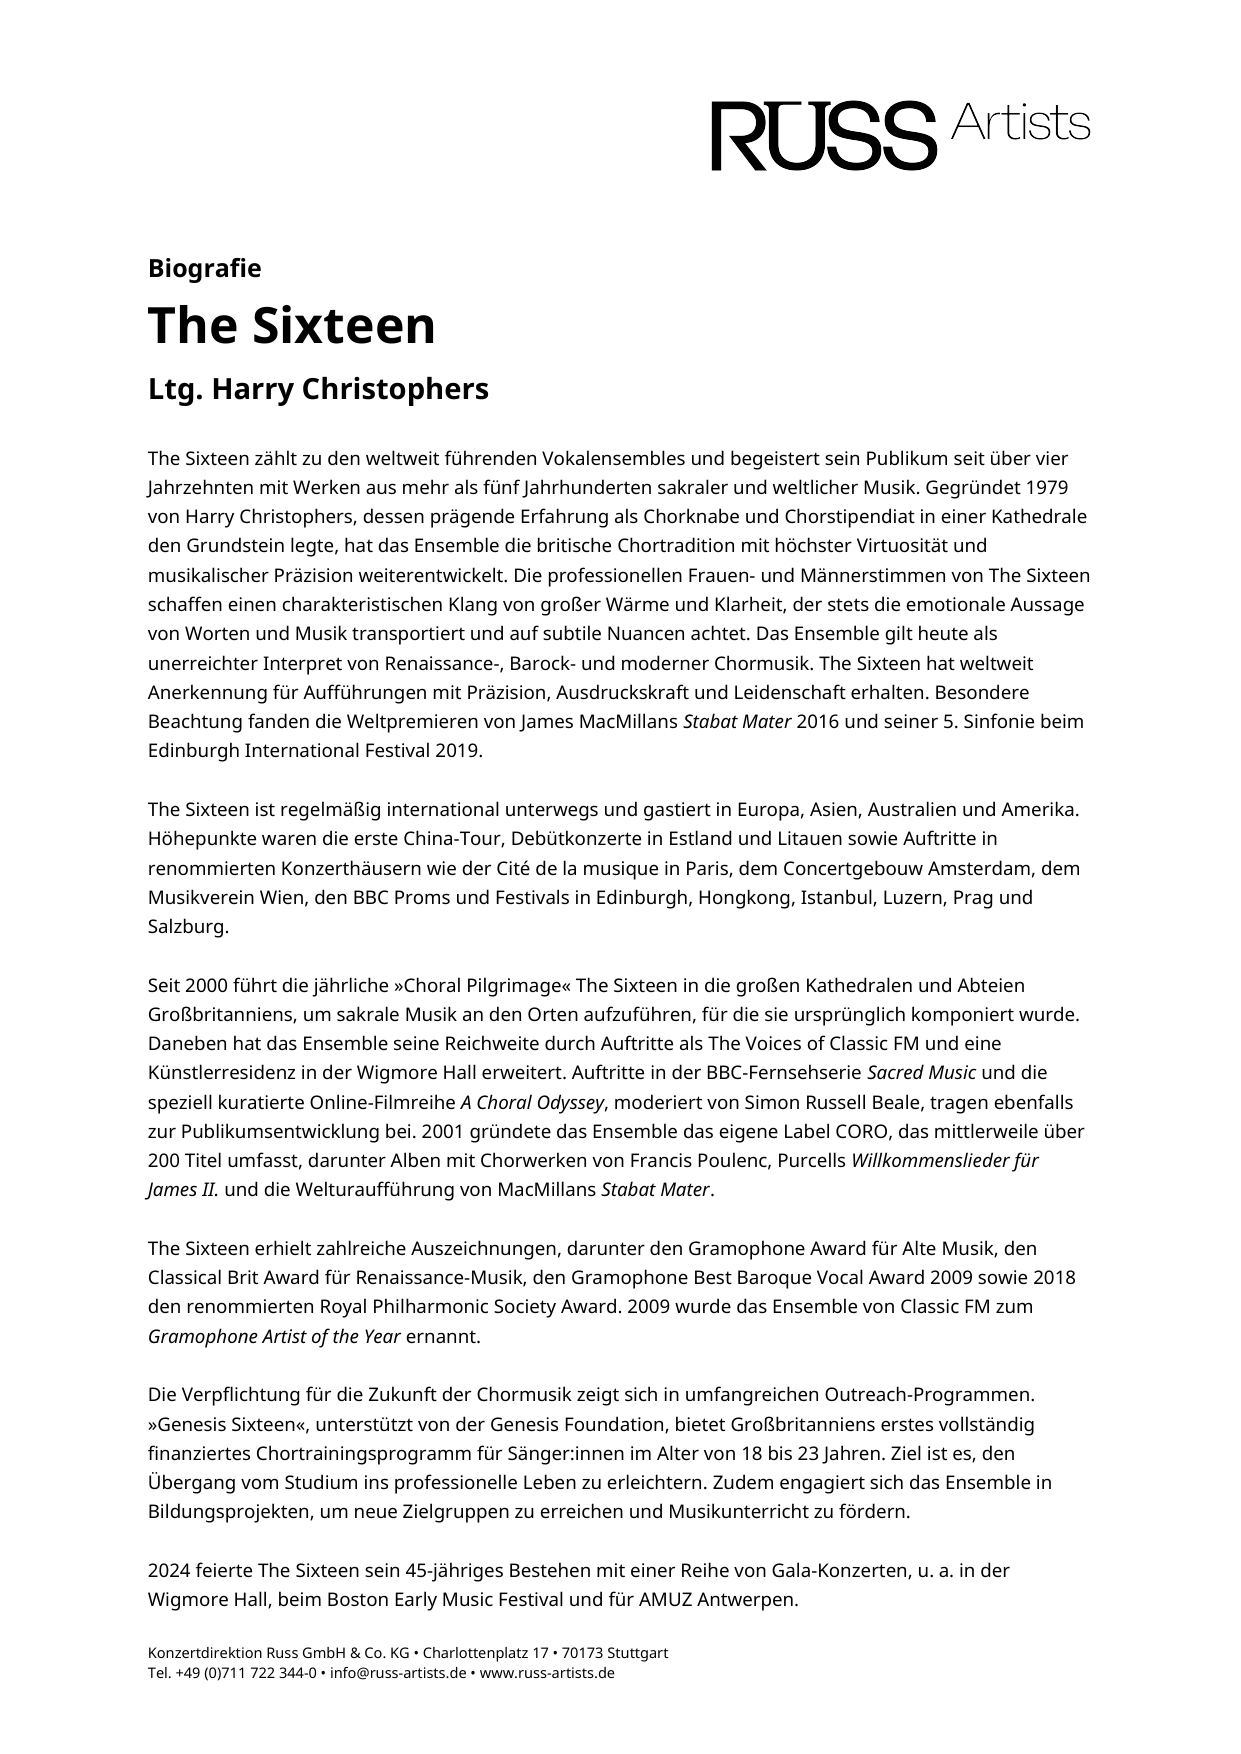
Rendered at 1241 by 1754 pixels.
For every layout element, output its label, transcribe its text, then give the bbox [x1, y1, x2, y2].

text 2024 feierte The Sixteen sein 45-jähriges Bestehen mit einer Reihe von Gala-Konzerten, u. a. in der Wigmore Hall, beim Boston Early Music Festival und für AMUZ Antwerpen. [148, 1557, 1092, 1612]
text The Sixteen [148, 290, 1092, 358]
text Ltg. Harry Christophers [148, 368, 1092, 441]
picture [706, 95, 1096, 175]
text Seit 2000 führt die jährliche »Choral Pilgrimage« The Sixteen in die großen Kathedralen und Abteien Großbritanniens, um sakrale Musik an den Orten aufzuführen, für die sie ursprünglich komponiert wurde. Daneben hat das Ensemble seine Reichweite durch Auftritte als The Voices of Classic FM und eine Künstlerresidenz in der Wigmore Hall erweitert. Auftritte in der BBC-Fernsehserie Sacred Music und die speziell kuratierte Online-Filmreihe A Choral Odyssey, moderiert von Simon Russell Beale, tragen ebenfalls zur Publikumsentwicklung bei. 2001 gründete das Ensemble das eigene Label CORO, das mittlerweile über 200 Titel umfasst, darunter Alben mit Chorwerken von Francis Poulenc, Purcells Willkommenslieder für James II. und die Welturaufführung von MacMillans Stabat Mater. [148, 972, 1092, 1202]
text The Sixteen zählt zu den weltweit führenden Vokalensembles und begeistert sein Publikum seit über vier Jahrzehnten mit Werken aus mehr als fünf Jahrhunderten sakraler und weltlicher Musik. Gegründet 1979 von Harry Christophers, dessen prägende Erfahrung als Chorknabe und Chorstipendiat in einer Kathedrale den Grundstein legte, hat das Ensemble die britische Chortradition mit höchster Virtuosität und musikalischer Präzision weiterentwickelt. Die professionellen Frauen- und Männerstimmen von The Sixteen schaffen einen charakteristischen Klang von großer Wärme und Klarheit, der stets die emotionale Aussage von Worten und Musik transportiert und auf subtile Nuancen achtet. Das Ensemble gilt heute als unerreichter Interpret von Renaissance-, Barock- und moderner Chormusik. The Sixteen hat weltweit Anerkennung für Aufführungen mit Präzision, Ausdruckskraft und Leidenschaft erhalten. Besondere Beachtung fanden die Weltpremieren von James MacMillans Stabat Mater 2016 und seiner 5. Sinfonie beim Edinburgh International Festival 2019. [148, 445, 1092, 763]
text Die Verpflichtung für die Zukunft der Chormusik zeigt sich in umfangreichen Outreach-Programmen. »Genesis Sixteen«, unterstützt von der Genesis Foundation, bietet Großbritanniens erstes vollständig finanziertes Chortrainingsprogramm für Sänger:innen im Alter von 18 bis 23 Jahren. Ziel ist es, den Übergang vom Studium ins professionelle Leben zu erleichtern. Zudem engagiert sich das Ensemble in Bildungsprojekten, um neue Zielgruppen zu erreichen und Musikunterricht zu fördern. [148, 1382, 1092, 1524]
text Biografie [148, 251, 1092, 285]
text The Sixteen ist regelmäßig international unterwegs und gastiert in Europa, Asien, Australien und Amerika. Höhepunkte waren die erste China-Tour, Debütkonzerte in Estland und Litauen sowie Auftritte in renommierten Konzerthäusern wie der Cité de la musique in Paris, dem Concertgebouw Amsterdam, dem Musikverein Wien, den BBC Proms und Festivals in Edinburgh, Hongkong, Istanbul, Luzern, Prag und Salzburg. [148, 796, 1092, 939]
text The Sixteen erhielt zahlreiche Auszeichnungen, darunter den Gramophone Award für Alte Musik, den Classical Brit Award für Renaissance-Musik, den Gramophone Best Baroque Vocal Award 2009 sowie 2018 den renommierten Royal Philharmonic Society Award. 2009 wurde das Ensemble von Classic FM zum Gramophone Artist of the Year ernannt. [148, 1235, 1092, 1349]
